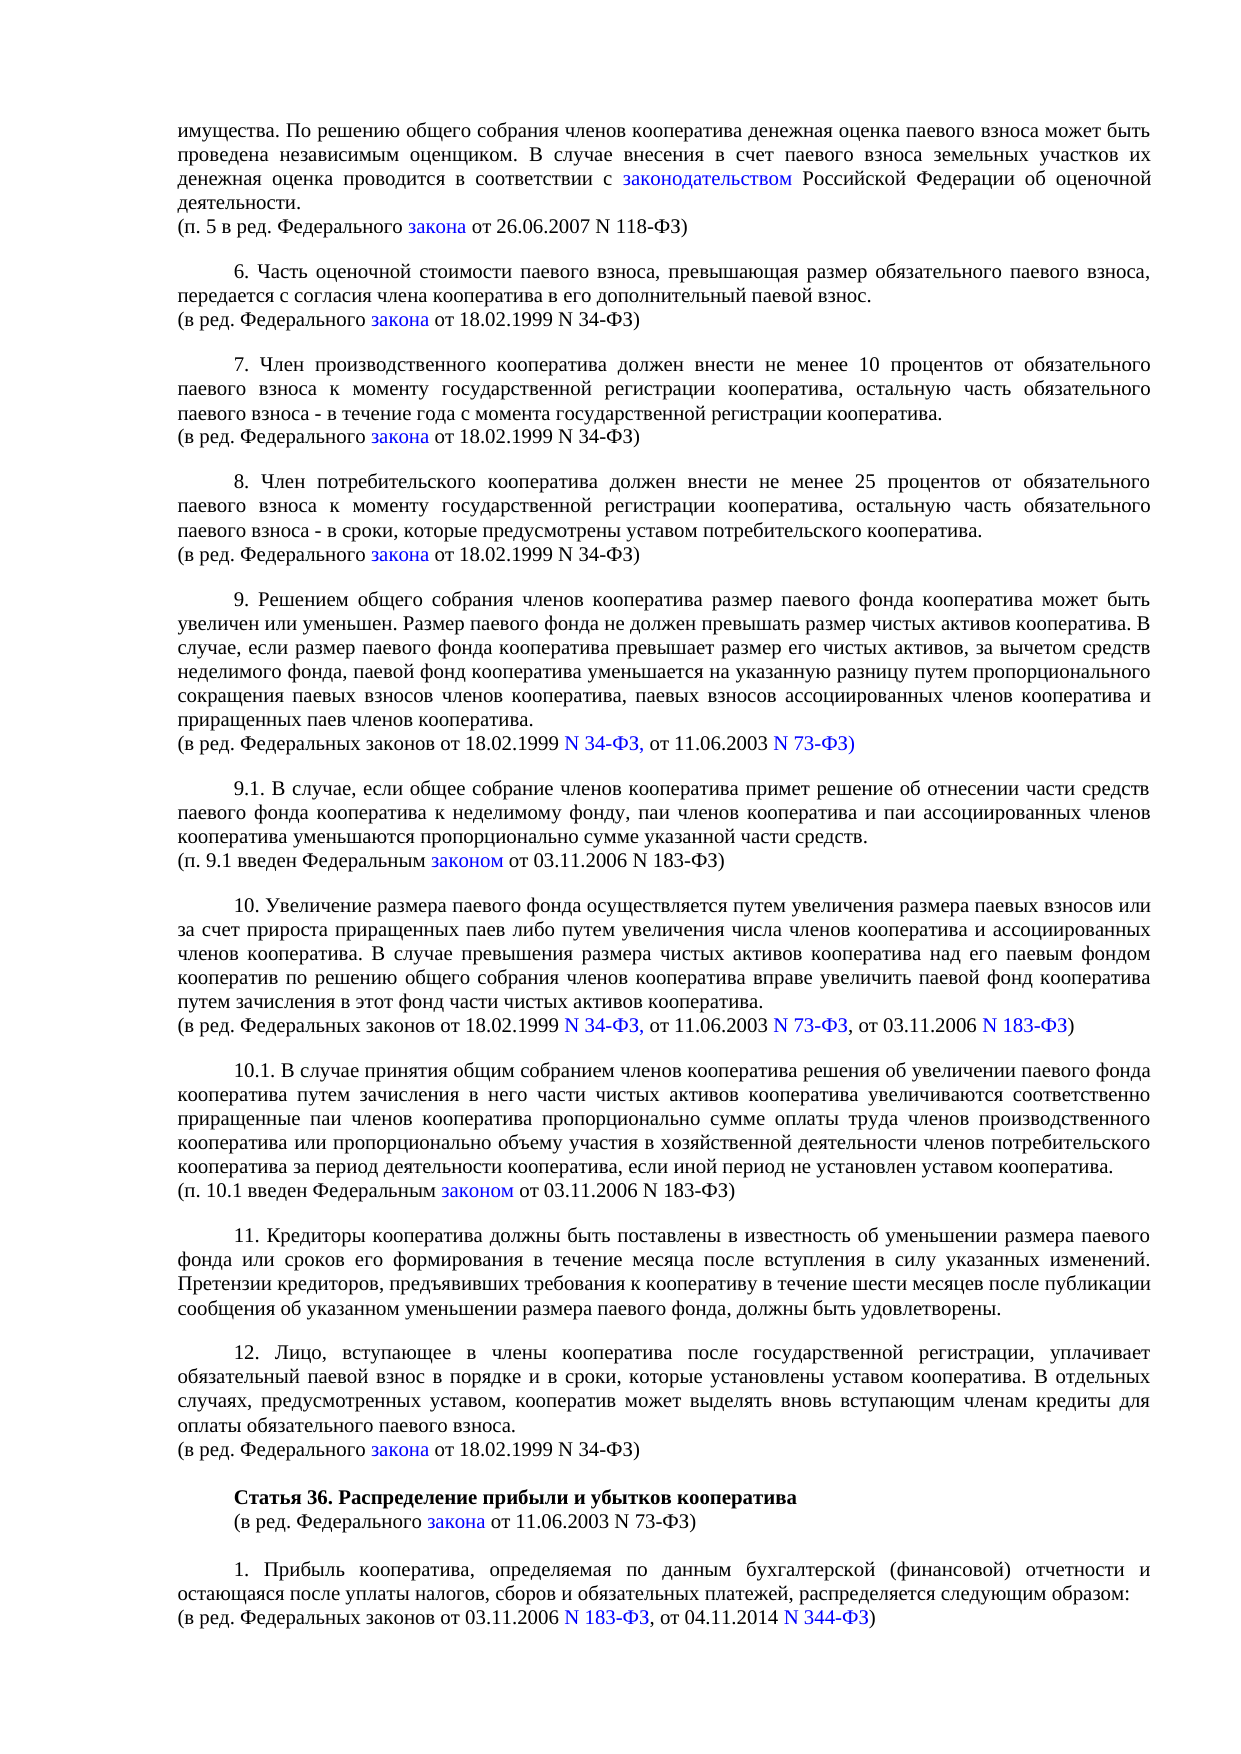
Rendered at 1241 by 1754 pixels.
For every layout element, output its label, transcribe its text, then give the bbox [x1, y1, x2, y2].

text 10.1. В случае принятия общим собранием членов кооператива решения об увеличении паевого фонда кооператива путем зачисления в него части чистых активов кооператива увеличиваются соответственно приращенные паи членов кооператива пропорционально сумме оплаты труда членов производственного кооператива или пропорционально объему участия в хозяйственной деятельности членов потребительского кооператива за период деятельности кооператива, если иной период не установлен уставом кооператива. [177, 1058, 1152, 1178]
text (в ред. Федеральных законов от 18.02.1999 N 34-ФЗ, от 11.06.2003 N 73-ФЗ, от 03.11.2006 N 183-ФЗ) [177, 1013, 1152, 1037]
text (в ред. Федерального закона от 18.02.1999 N 34-ФЗ) [177, 424, 1152, 448]
title Статья 36. Распределение прибыли и убытков кооператива [177, 1485, 1152, 1509]
text (в ред. Федерального закона от 18.02.1999 N 34-ФЗ) [177, 307, 1152, 331]
text (в ред. Федерального закона от 18.02.1999 N 34-ФЗ) [177, 1437, 1152, 1461]
text (в ред. Федеральных законов от 18.02.1999 N 34-ФЗ, от 11.06.2003 N 73-ФЗ) [177, 731, 1152, 755]
text (в ред. Федерального закона от 11.06.2003 N 73-ФЗ) [177, 1509, 1152, 1533]
text (в ред. Федерального закона от 18.02.1999 N 34-ФЗ) [177, 542, 1152, 566]
text (п. 5 в ред. Федерального закона от 26.06.2007 N 118-ФЗ) [177, 214, 1152, 238]
text 11. Кредиторы кооператива должны быть поставлены в известность об уменьшении размера паевого фонда или сроков его формирования в течение месяца после вступления в силу указанных изменений. Претензии кредиторов, предъявивших требования к кооперативу в течение шести месяцев после публикации сообщения об указанном уменьшении размера паевого фонда, должны быть удовлетворены. [177, 1223, 1152, 1319]
text 9.1. В случае, если общее собрание членов кооператива примет решение об отнесении части средств паевого фонда кооператива к неделимому фонду, паи членов кооператива и паи ассоциированных членов кооператива уменьшаются пропорционально сумме указанной части средств. [177, 776, 1152, 848]
text 8. Член потребительского кооператива должен внести не менее 25 процентов от обязательного паевого взноса к моменту государственной регистрации кооператива, остальную часть обязательного паевого взноса - в сроки, которые предусмотрены уставом потребительского кооператива. [177, 469, 1152, 542]
text 12. Лицо, вступающее в члены кооператива после государственной регистрации, уплачивает обязательный паевой взнос в порядке и в сроки, которые установлены уставом кооператива. В отдельных случаях, предусмотренных уставом, кооператив может выделять вновь вступающим членам кредиты для оплаты обязательного паевого взноса. [177, 1340, 1152, 1437]
text 9. Решением общего собрания членов кооператива размер паевого фонда кооператива может быть увеличен или уменьшен. Размер паевого фонда не должен превышать размер чистых активов кооператива. В случае, если размер паевого фонда кооператива превышает размер его чистых активов, за вычетом средств неделимого фонда, паевой фонд кооператива уменьшается на указанную разницу путем пропорционального сокращения паевых взносов членов кооператива, паевых взносов ассоциированных членов кооператива и приращенных паев членов кооператива. [177, 586, 1152, 731]
text 10. Увеличение размера паевого фонда осуществляется путем увеличения размера паевых взносов или за счет прироста приращенных паев либо путем увеличения числа членов кооператива и ассоциированных членов кооператива. В случае превышения размера чистых активов кооператива над его паевым фондом кооператив по решению общего собрания членов кооператива вправе увеличить паевой фонд кооператива путем зачисления в этот фонд части чистых активов кооператива. [177, 893, 1152, 1013]
text 1. Прибыль кооператива, определяемая по данным бухгалтерской (финансовой) отчетности и остающаяся после уплаты налогов, сборов и обязательных платежей, распределяется следующим образом: [177, 1557, 1152, 1605]
text 6. Часть оценочной стоимости паевого взноса, превышающая размер обязательного паевого взноса, передается с согласия члена кооператива в его дополнительный паевой взнос. [177, 259, 1152, 307]
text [177, 118, 1152, 214]
text (п. 10.1 введен Федеральным законом от 03.11.2006 N 183-ФЗ) [177, 1178, 1152, 1202]
text (п. 9.1 введен Федеральным законом от 03.11.2006 N 183-ФЗ) [177, 848, 1152, 872]
text 7. Член производственного кооператива должен внести не менее 10 процентов от обязательного паевого взноса к моменту государственной регистрации кооператива, остальную часть обязательного паевого взноса - в течение года с момента государственной регистрации кооператива. [177, 352, 1152, 424]
text (в ред. Федеральных законов от 03.11.2006 N 183-ФЗ, от 04.11.2014 N 344-ФЗ) [177, 1605, 1152, 1629]
